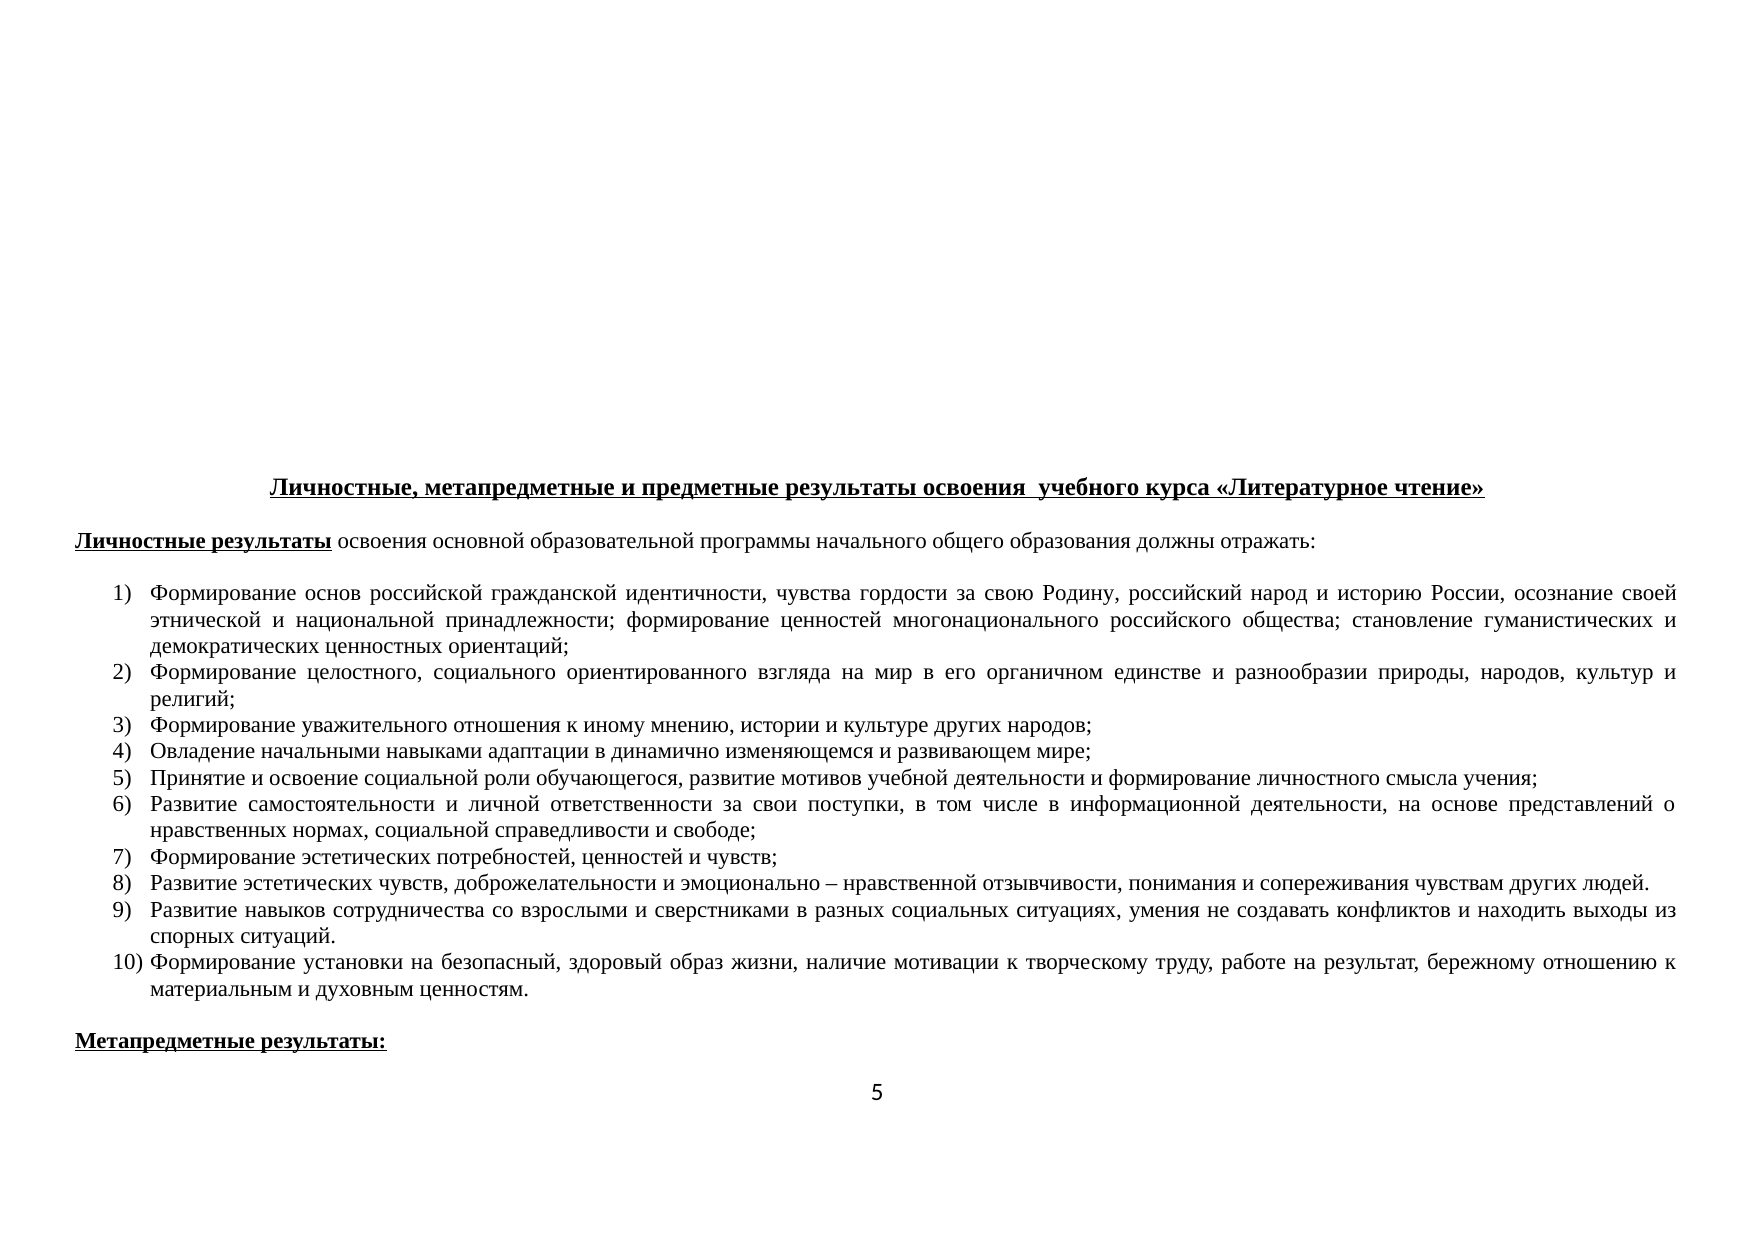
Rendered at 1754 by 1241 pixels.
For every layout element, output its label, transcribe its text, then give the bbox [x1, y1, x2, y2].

text Личностные, метапредметные и предметные результаты освоения учебного курса «Литературное чтение» [75, 472, 1679, 500]
list Развитие самостоятельности и личной ответственности за свои поступки, в том числе в информационной деятельности, на основе представлений о нравственных нормах, социальной справедливости и свободе; [112, 790, 1679, 843]
list Развитие навыков сотрудничества со взрослыми и сверстниками в разных социальных ситуациях, умения не создавать конфликтов и находить выходы из спорных ситуаций. [112, 896, 1679, 948]
list Формирование основ российской гражданской идентичности, чувства гордости за свою Родину, российский народ и историю России, осознание своей этнической и национальной принадлежности; формирование ценностей многонационального российского общества; становление гуманистических и демократических ценностных ориентаций; [112, 579, 1679, 658]
list Формирование целостного, социального ориентированного взгляда на мир в его органичном единстве и разнообразии природы, народов, культур и религий; [112, 658, 1679, 711]
list Развитие эстетических чувств, доброжелательности и эмоционально – нравственной отзывчивости, понимания и сопереживания чувствам других людей. [112, 869, 1679, 896]
list Формирование эстетических потребностей, ценностей и чувств; [112, 843, 1679, 869]
text Метапредметные результаты: [75, 1027, 1679, 1054]
list Овладение начальными навыками адаптации в динамично изменяющемся и развивающем мире; [112, 737, 1679, 764]
text Личностные результаты освоения основной образовательной программы начального общего образования должны отражать: [75, 527, 1679, 553]
list Принятие и освоение социальной роли обучающегося, развитие мотивов учебной деятельности и формирование личностного смысла учения; [112, 764, 1679, 790]
list Формирование установки на безопасный, здоровый образ жизни, наличие мотивации к творческому труду, работе на результат, бережному отношению к материальным и духовным ценностям. [112, 948, 1679, 1001]
list Формирование уважительного отношения к иному мнению, истории и культуре других народов; [112, 711, 1679, 737]
